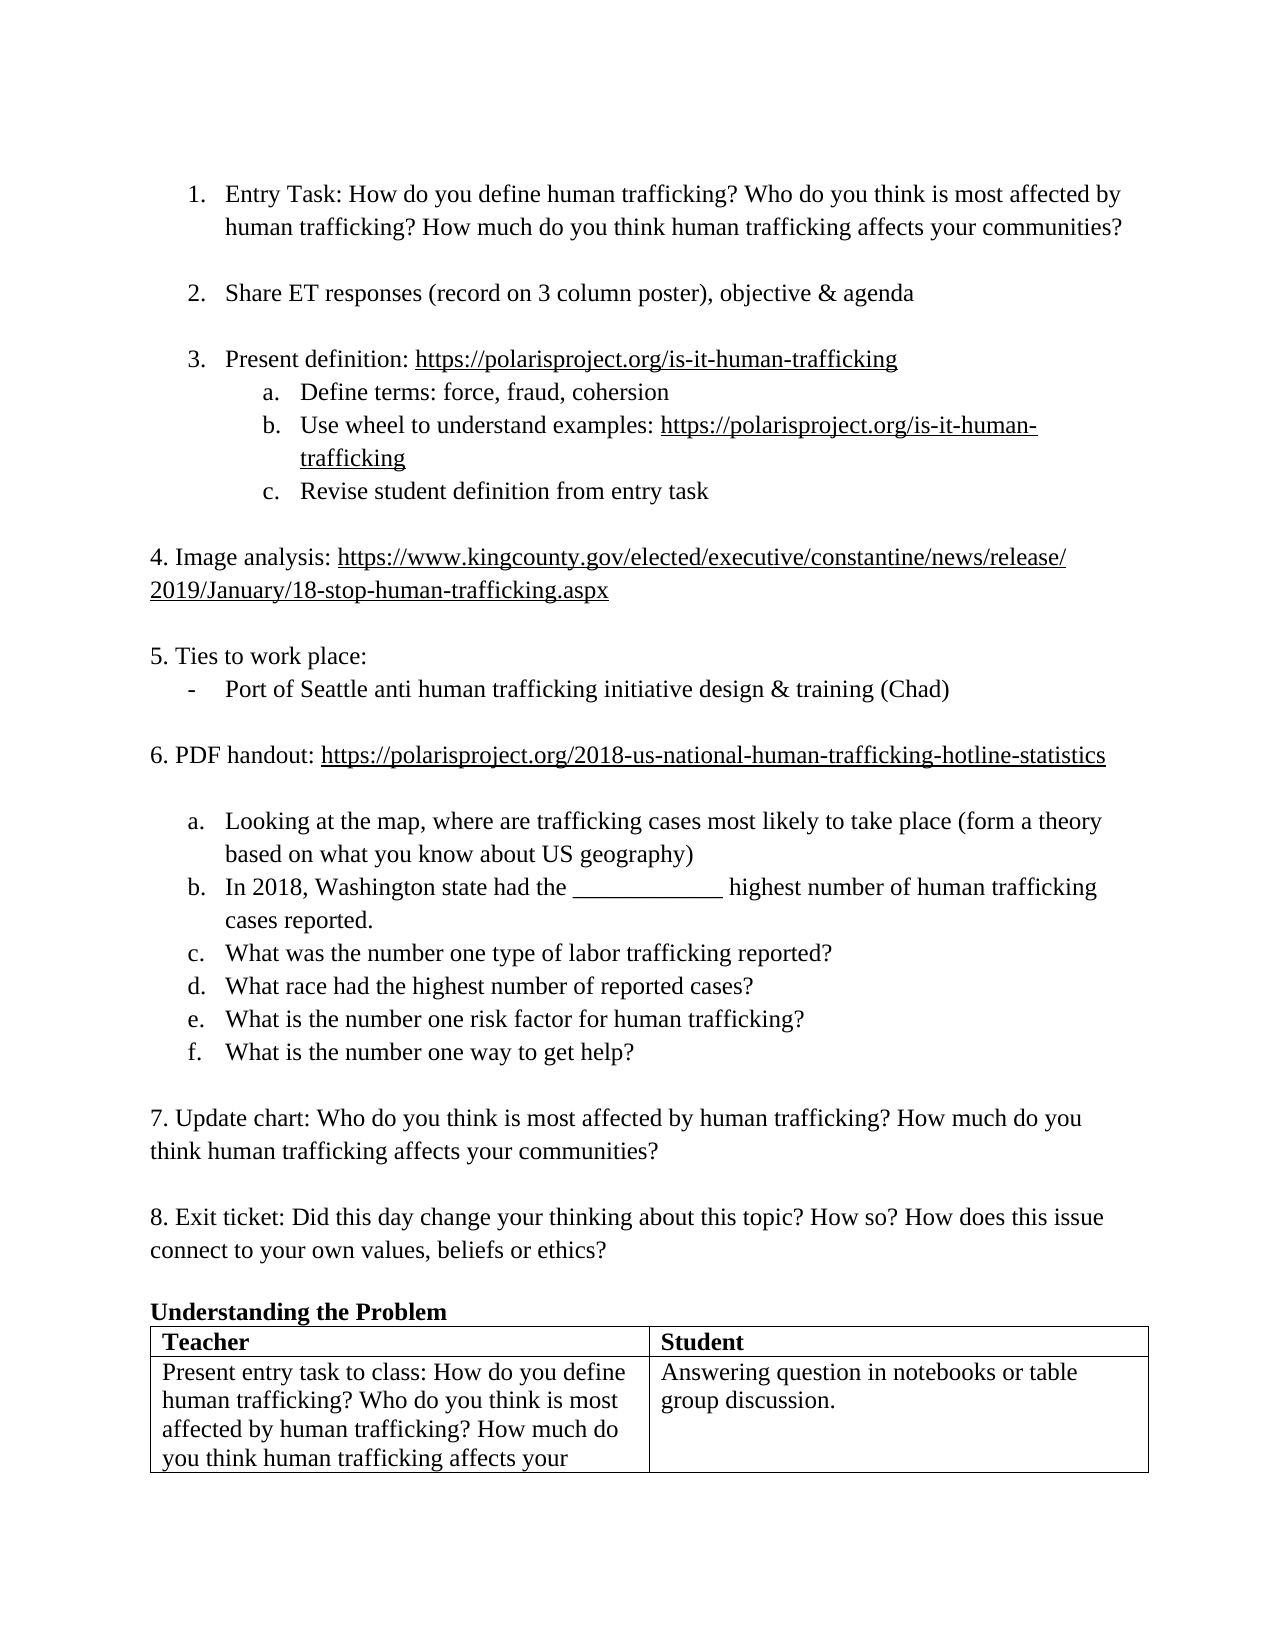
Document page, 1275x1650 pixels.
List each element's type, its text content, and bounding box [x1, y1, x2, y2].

text 7. Update chart: Who do you think is most affected by human trafficking? How much do you think human trafficking affects your communities? [150, 1103, 1125, 1165]
list What is the number one risk factor for human trafficking? [187, 1004, 1125, 1033]
list Define terms: force, fraud, cohersion [262, 377, 1125, 406]
list In 2018, Washington state had the ____________ highest number of human trafficking cases reported. [187, 872, 1125, 934]
text 8. Exit ticket: Did this day change your thinking about this topic? How so? How does this issue connect to your own values, beliefs or ethics? [150, 1202, 1125, 1264]
text 5. Ties to work place: [150, 641, 1125, 670]
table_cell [650, 1357, 1148, 1472]
list Revise student definition from entry task [262, 476, 1125, 505]
list What was the number one type of labor trafficking reported? [187, 938, 1125, 967]
text 6. PDF handout: https://polarisproject.org/2018-us-national-human-trafficking-hotline-statistics [150, 740, 1125, 769]
list Share ET responses (record on 3 column poster), objective & agenda [187, 278, 1125, 307]
list What race had the highest number of reported cases? [187, 971, 1125, 1000]
list What is the number one way to get help? [187, 1037, 1125, 1066]
list Present definition: https://polarisproject.org/is-it-human-trafficking [187, 344, 1125, 373]
list Entry Task: How do you define human trafficking? Who do you think is most affected by human trafficking? How much do you think human trafficking affects your communities? [187, 179, 1125, 241]
text Understanding the Problem [150, 1297, 1125, 1326]
table_header Student [650, 1327, 1148, 1356]
text 4. Image analysis: https://www.kingcounty.gov/elected/executive/constantine/news/release/2019/January/18-stop-human-trafficking.aspx [150, 542, 1125, 604]
list Use wheel to understand examples: https://polarisproject.org/is-it-human-trafficking [262, 410, 1125, 472]
list Port of Seattle anti human trafficking initiative design & training (Chad) [187, 674, 1125, 703]
list Looking at the map, where are trafficking cases most likely to take place (form a theory based on what you know about US geography) [187, 806, 1125, 868]
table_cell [151, 1357, 649, 1472]
table_header Teacher [151, 1327, 649, 1356]
